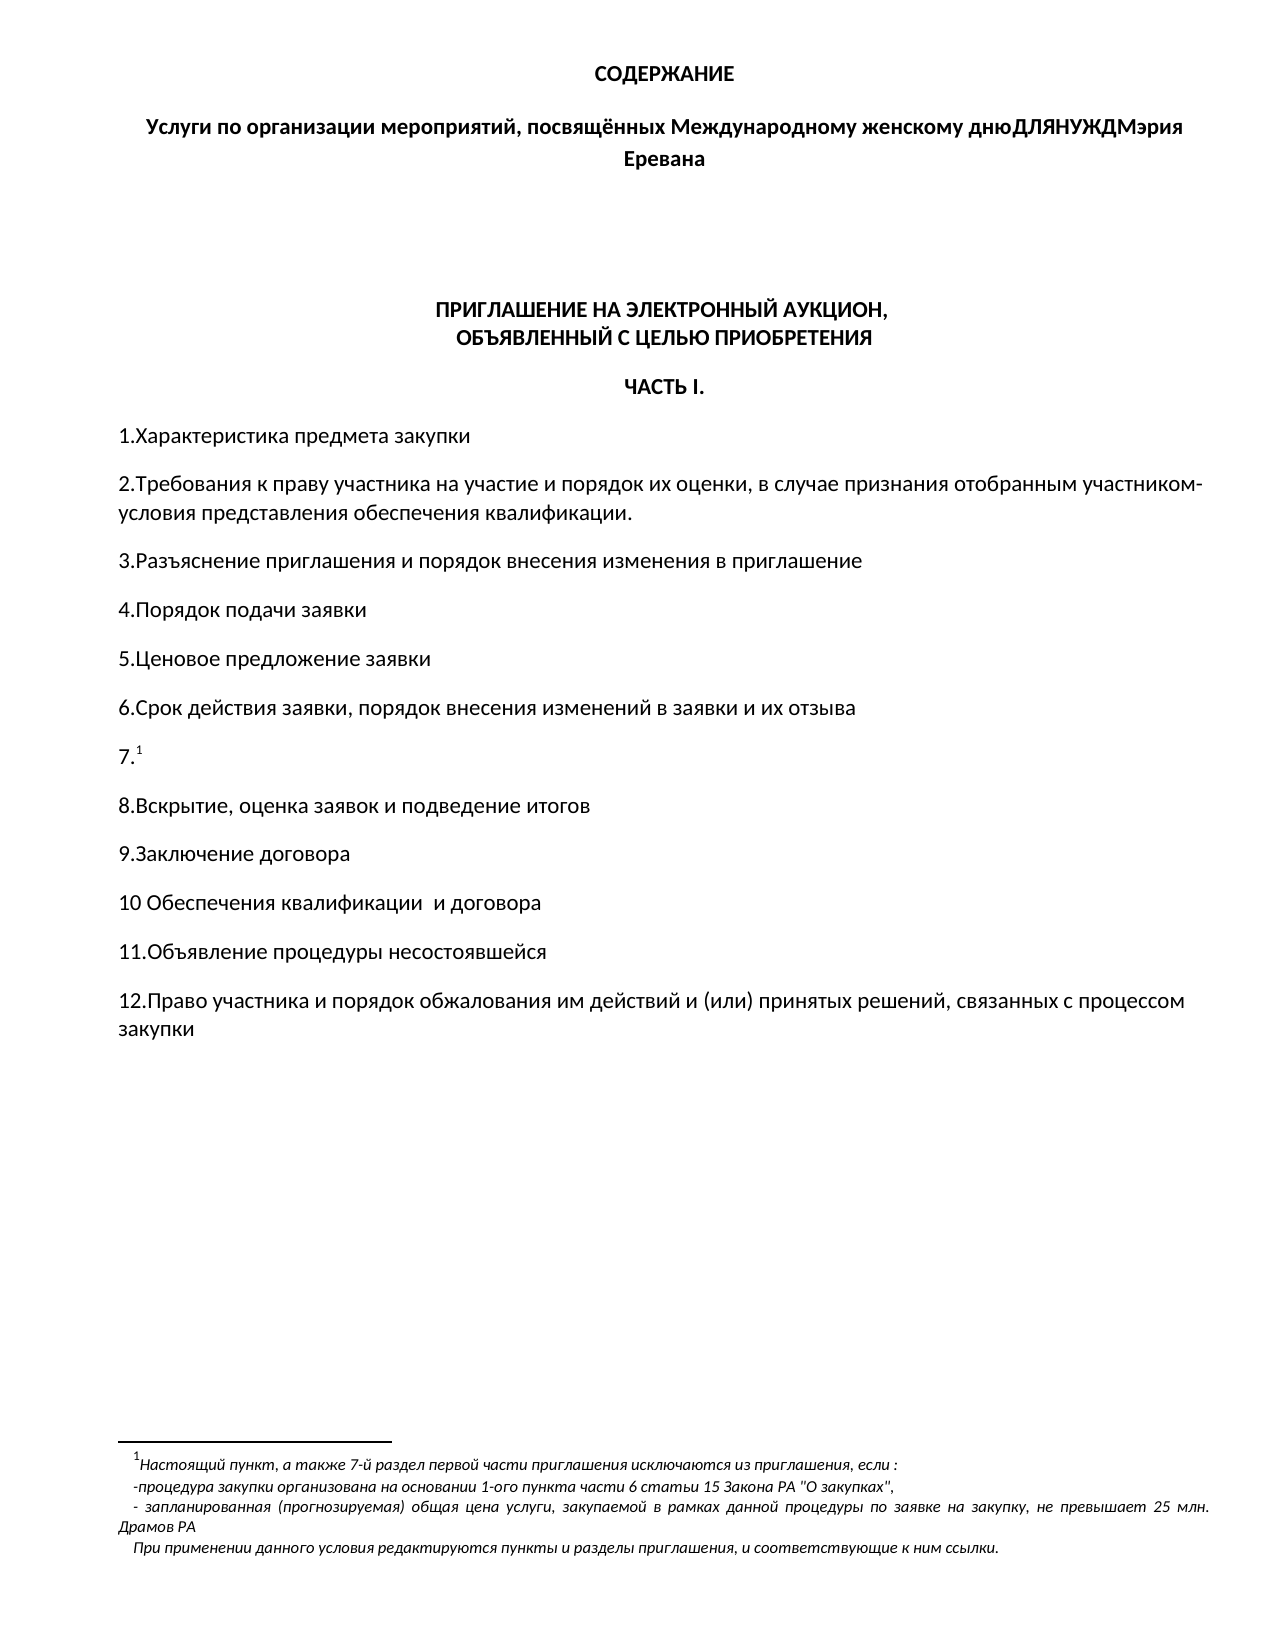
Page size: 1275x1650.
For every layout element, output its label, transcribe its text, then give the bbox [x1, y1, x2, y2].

text ЧАСТЬ I. [118, 372, 1211, 400]
text 11.Объявление процедуры несостоявшейся [118, 937, 1211, 965]
text ПРИГЛАШЕНИЕ НА ЭЛЕКТРОННЫЙ АУКЦИОН, ОБЪЯВЛЕННЫЙ С ЦЕЛЬЮ ПРИОБРЕТЕНИЯ [118, 295, 1211, 351]
text 9.Заключение договора [118, 839, 1211, 868]
text 4.Порядок подачи заявки [118, 595, 1211, 623]
text 5.Ценовое предложение заявки [118, 644, 1211, 672]
text 1.Характеристика предмета закупки [118, 421, 1211, 449]
text 6.Срок действия заявки, порядок внесения изменений в заявки и их отзыва [118, 693, 1211, 721]
text СОДЕРЖАНИЕ [118, 59, 1211, 87]
text 7. [118, 742, 1211, 770]
text 10 Обеспечения квалификации и договора [118, 888, 1211, 916]
text 8.Вскрытие, оценка заявок и подведение итогов [118, 791, 1211, 819]
text 3.Разъяснение приглашения и порядок внесения изменения в приглашение [118, 546, 1211, 574]
text 2.Требования к праву участника на участие и порядок их оценки, в случае признания отобранным участником-условия представления обеспечения квалификации. [118, 469, 1211, 526]
text 12.Право участника и порядок обжалования им действий и (или) принятых решений, связанных с процессом закупки [118, 986, 1211, 1042]
text Услуги по организации мероприятий, посвящённых Международному женскому днюДЛЯНУЖДМэрия Еревана [118, 112, 1211, 172]
